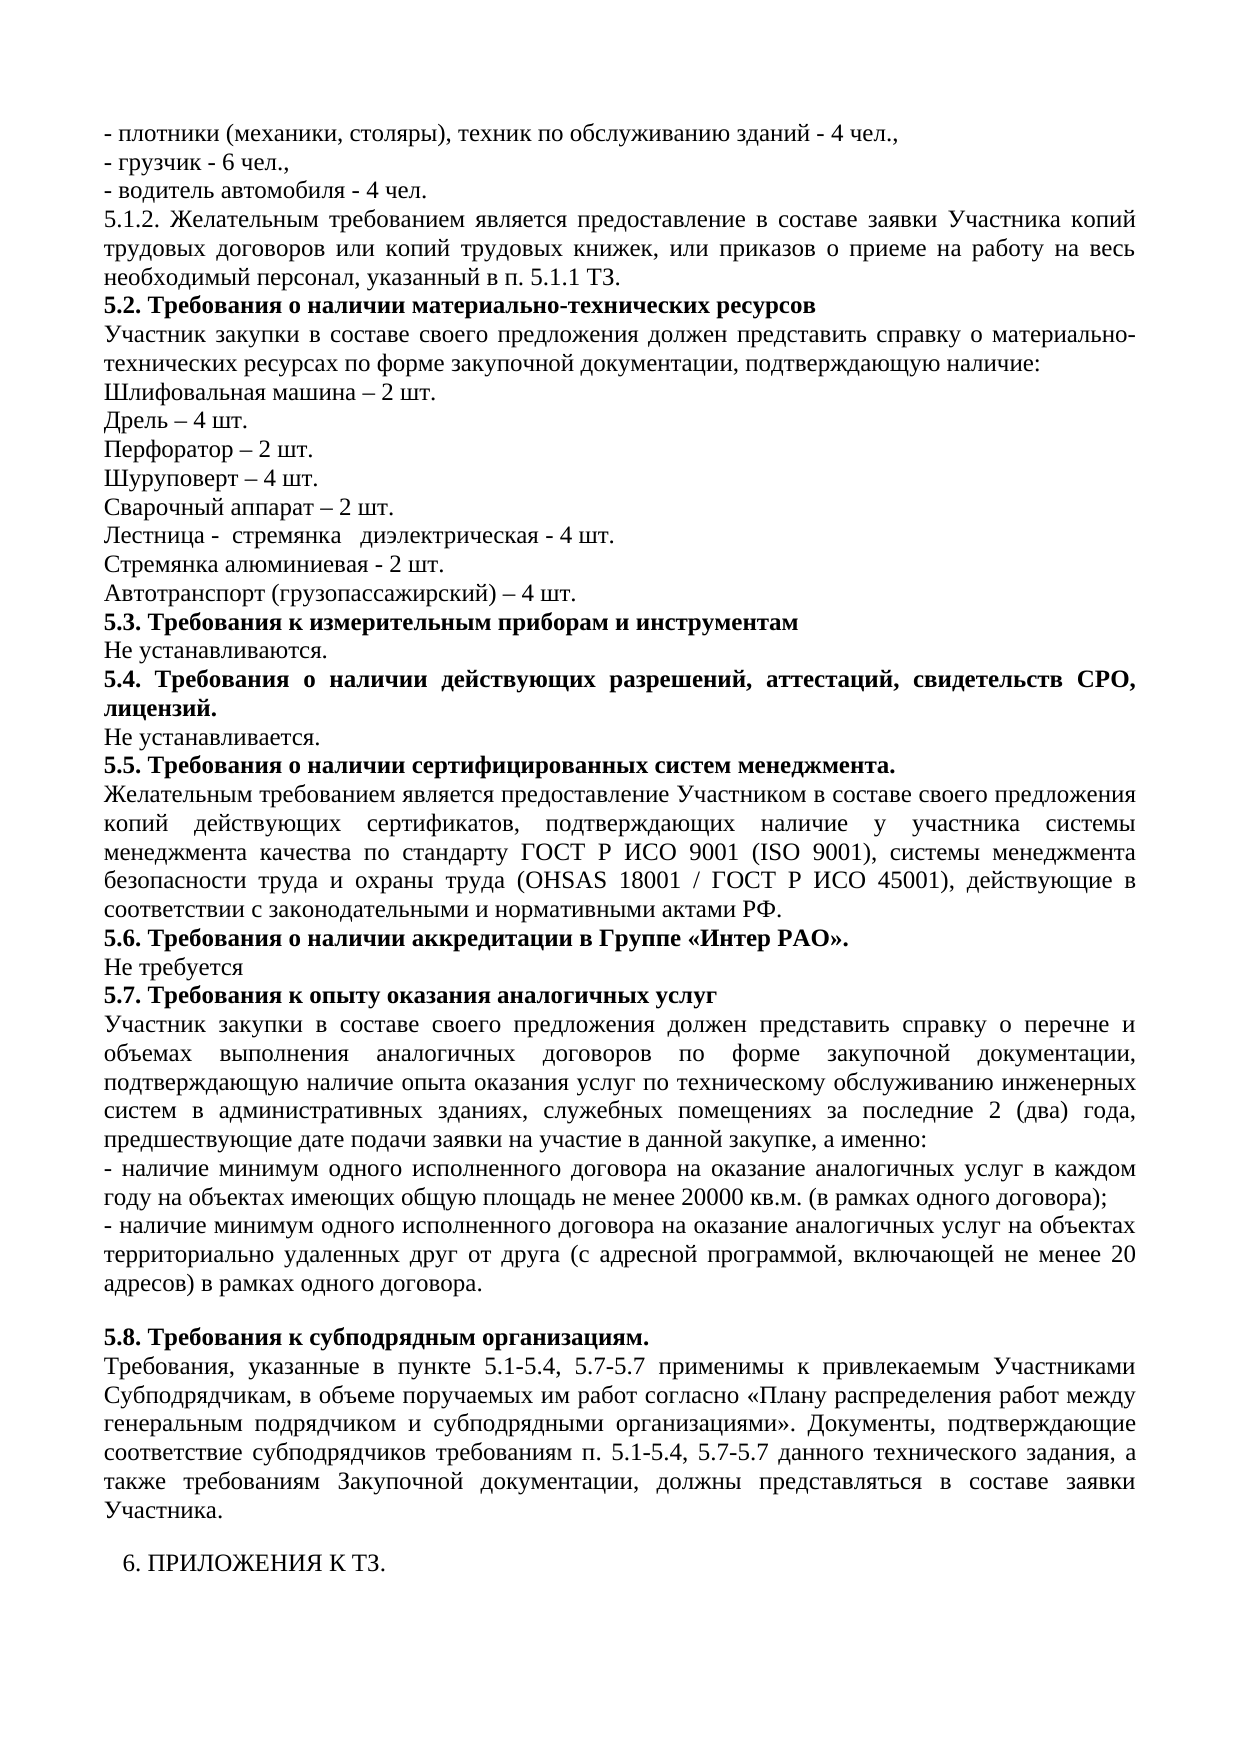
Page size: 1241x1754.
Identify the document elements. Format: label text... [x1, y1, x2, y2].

text 5.3. Требования к измерительным приборам и инструментам [103, 607, 1137, 636]
text 5.8. Требования к субподрядным организациям. [103, 1322, 1137, 1351]
text 5.4. Требования о наличии действующих разрешений, аттестаций, свидетельств СРО, лицензий. [103, 664, 1137, 722]
text Не устанавливаются. [103, 636, 1137, 664]
text - плотники (механики, столяры), техник по обслуживанию зданий - 4 чел., [103, 118, 1137, 147]
text - наличие минимум одного исполненного договора на оказание аналогичных услуг в каждом году на объектах имеющих общую площадь не менее 20000 кв.м. (в рамках одного договора); [103, 1153, 1137, 1211]
text Дрель – 4 шт. [103, 406, 1137, 434]
text 5.6. Требования о наличии аккредитации в Группе «Интер РАО». [103, 923, 1137, 952]
text 5.5. Требования о наличии сертифицированных систем менеджмента. [103, 751, 1137, 779]
text Не устанавливается. [103, 722, 1137, 751]
text 5.2. Требования о наличии материально-технических ресурсов [103, 291, 1137, 319]
text Желательным требованием является предоставление Участником в составе своего предложения копий действующих сертификатов, подтверждающих наличие у участника системы менеджмента качества по стандарту ГОСТ Р ИСО 9001 (ISO 9001), системы менеджмента безопасности труда и охраны труда (OHSAS 18001 / ГОСТ Р ИСО 45001), действующие в соответствии с законодательными и нормативными актами РФ. [103, 779, 1137, 923]
text Шуруповерт – 4 шт. [103, 463, 1137, 492]
text Перфоратор – 2 шт. [103, 434, 1137, 463]
text - грузчик - 6 чел., [103, 147, 1137, 176]
text - водитель автомобиля - 4 чел. [103, 176, 1137, 204]
text Требования, указанные в пункте 5.1-5.4, 5.7-5.7 применимы к привлекаемым Участниками Субподрядчикам, в объеме поручаемых им работ согласно «Плану распределения работ между генеральным подрядчиком и субподрядными организациями». Документы, подтверждающие соответствие субподрядчиков требованиям п. 5.1-5.4, 5.7-5.7 данного технического задания, а также требованиям Закупочной документации, должны представляться в составе заявки Участника. [103, 1351, 1137, 1523]
text 5.7. Требования к опыту оказания аналогичных услуг [103, 981, 1137, 1009]
text Не требуется [103, 952, 1137, 981]
text 5.1.2. Желательным требованием является предоставление в составе заявки Участника копий трудовых договоров или копий трудовых книжек, или приказов о приеме на работу на весь необходимый персонал, указанный в п. 5.1.1 ТЗ. [103, 204, 1137, 291]
text - наличие минимум одного исполненного договора на оказание аналогичных услуг на объектах территориально удаленных друг от друга (с адресной программой, включающей не менее 20 адресов) в рамках одного договора. [103, 1211, 1137, 1297]
text Автотранспорт (грузопассажирский) – 4 шт. [103, 578, 1137, 607]
text Участник закупки в составе своего предложения должен представить справку о перечне и объемах выполнения аналогичных договоров по форме закупочной документации, подтверждающую наличие опыта оказания услуг по техническому обслуживанию инженерных систем в административных зданиях, служебных помещениях за последние 2 (два) года, предшествующие дате подачи заявки на участие в данной закупке, а именно: [103, 1009, 1137, 1153]
text Стремянка алюминиевая - 2 шт. [103, 549, 1137, 578]
text Шлифовальная машина – 2 шт. [103, 377, 1137, 406]
text Участник закупки в составе своего предложения должен представить справку о материально-технических ресурсах по форме закупочной документации, подтверждающую наличие: [103, 319, 1137, 377]
text Сварочный аппарат – 2 шт. [103, 492, 1137, 521]
text 6. ПРИЛОЖЕНИЯ К ТЗ. [103, 1548, 1137, 1576]
text Лестница - стремянка диэлектрическая - 4 шт. [103, 521, 1137, 549]
